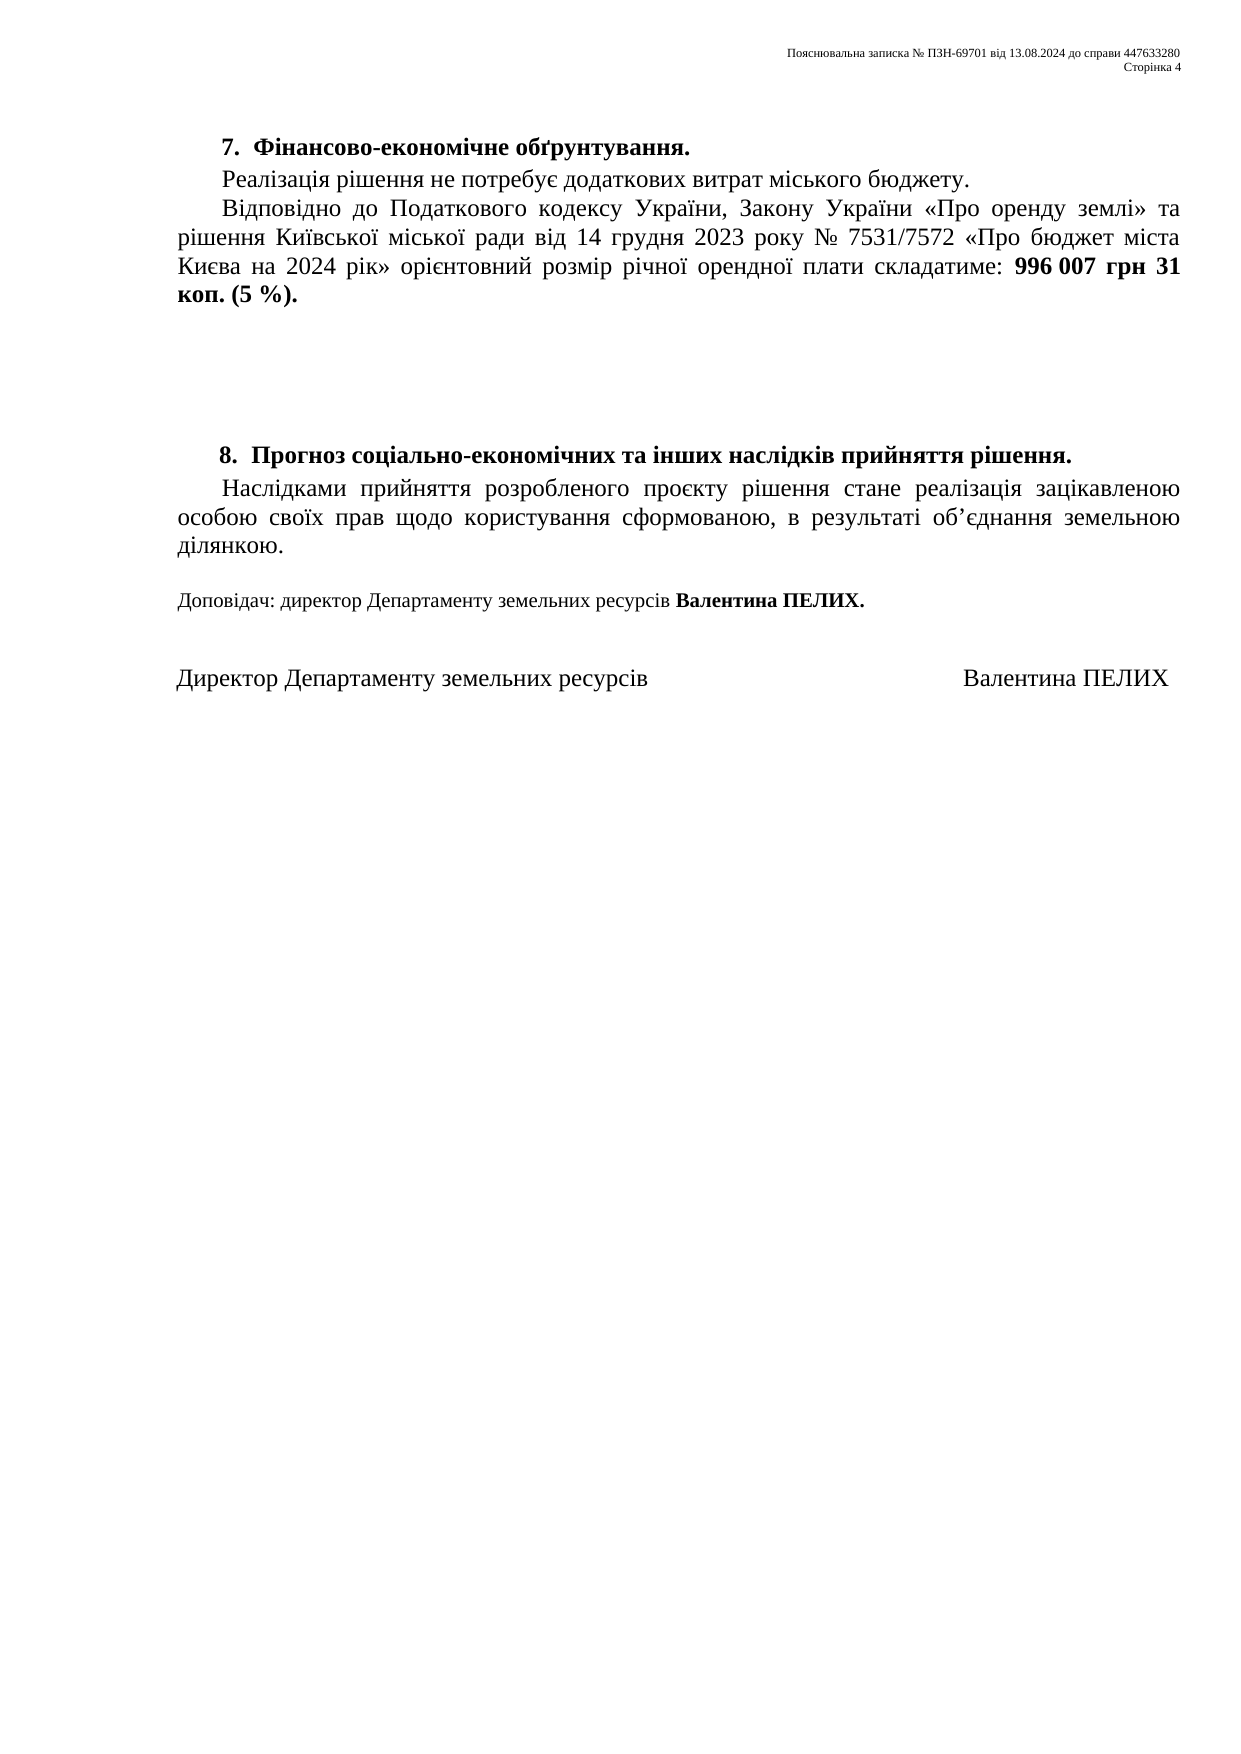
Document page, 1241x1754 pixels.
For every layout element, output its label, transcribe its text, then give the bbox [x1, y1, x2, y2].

text Доповідач: директор Департаменту земельних ресурсів Валентина ПЕЛИХ. [177, 588, 1181, 612]
table_header Директор Департаменту земельних ресурсів [177, 665, 679, 734]
text Наслідками прийняття розробленого проєкту рішення стане реалізація зацікавленою особою своїх прав щодо користування сформованою, в результаті об’єднання земельною ділянкою. [177, 473, 1181, 559]
table_header Валентина ПЕЛИХ [679, 665, 1180, 734]
list Прогноз соціально-економічних та інших наслідків прийняття рішення. [177, 440, 1181, 469]
text Відповідно до Податкового кодексу України, Закону України «Про оренду землі» та рішення Київської міської ради від 14 грудня 2023 року № 7531/7572 «Про бюджет міста Києва на 2024 рік» орієнтовний розмір річної орендної плати складатиме: 996 007 грн 31 коп. (5 %). [177, 193, 1181, 308]
list Фінансово-економічне обґрунтування. [177, 132, 1181, 160]
text Реалізація рішення не потребує додаткових витрат міського бюджету. [177, 164, 1181, 193]
